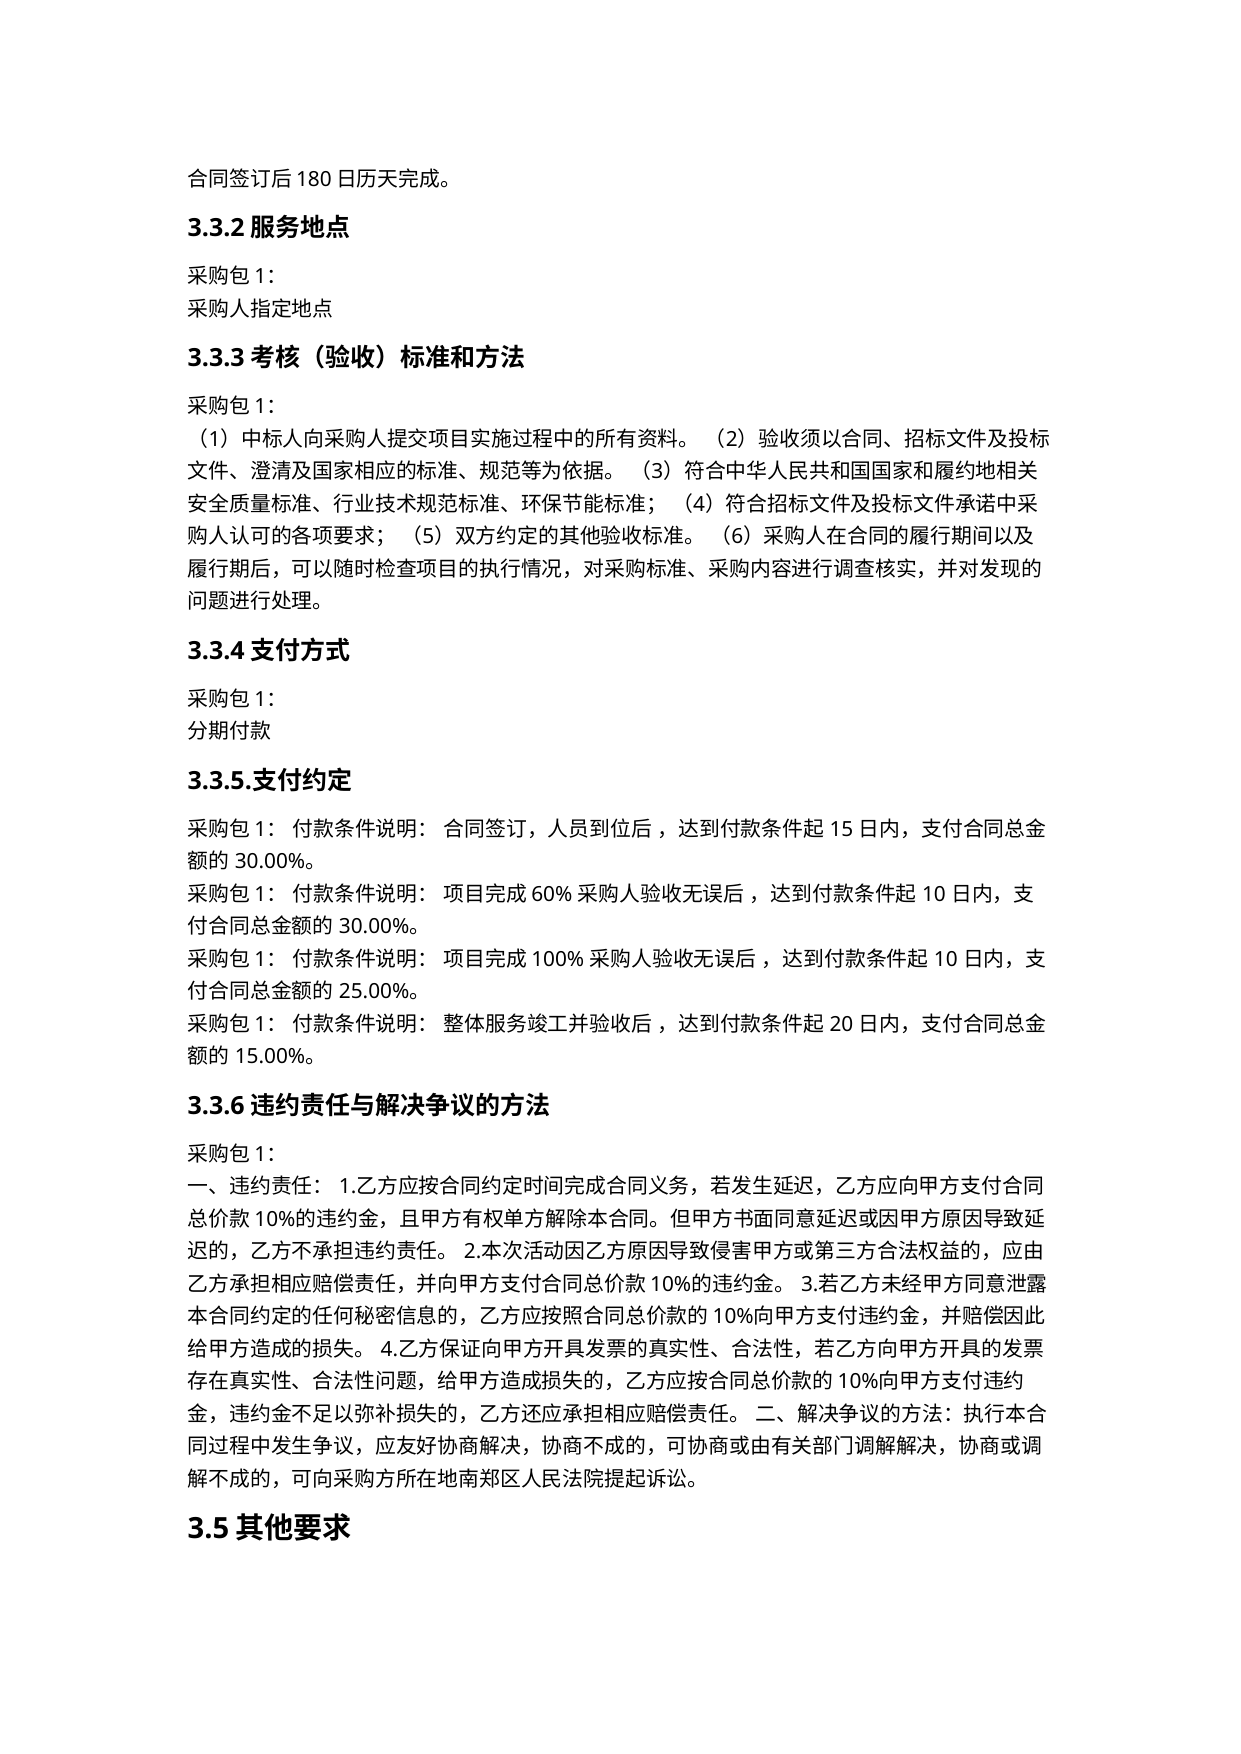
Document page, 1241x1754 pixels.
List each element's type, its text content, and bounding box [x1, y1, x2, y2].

text 3.3.2服务地点 [187, 194, 1053, 259]
text 3.5其他要求 [187, 1494, 1053, 1559]
text 3.3.3考核（验收）标准和方法 [187, 324, 1053, 389]
text 3.3.6违约责任与解决争议的方法 [187, 1072, 1053, 1137]
text 采购包1： [187, 259, 1053, 292]
text 采购包1： [187, 682, 1053, 714]
text 3.3.5.支付约定 [187, 747, 1053, 812]
text 3.3.4支付方式 [187, 617, 1053, 682]
text 采购包1： [187, 389, 1053, 422]
text 采购包1： 付款条件说明： 合同签订，人员到位后 ，达到付款条件起 15 日内，支付合同总金额的 30.00%。 [187, 812, 1053, 877]
text （1）中标人向采购人提交项目实施过程中的所有资料。 （2）验收须以合同、招标文件及投标文件、澄清及国家相应的标准、规范等为依据。 （3）符合中华人民共和国国家和履约地相关安全质量标准、行业技术规范标准、环保节能标准； （4）符合招标文件及投标文件承诺中采购人认可的各项要求； （5）双方约定的其他验收标准。 （6）采购人在合同的履行期间以及履行期后，可以随时检查项目的执行情况，对采购标准、采购内容进行调查核实，并对发现的问题进行处理。 [187, 422, 1053, 617]
text 采购包1： [187, 1137, 1053, 1169]
text 采购包1： 付款条件说明： 整体服务竣工并验收后 ，达到付款条件起 20 日内，支付合同总金额的 15.00%。 [187, 1007, 1053, 1072]
text 采购包1： 付款条件说明： 项目完成100% 采购人验收无误后 ，达到付款条件起 10 日内，支付合同总金额的 25.00%。 [187, 942, 1053, 1007]
text 分期付款 [187, 714, 1053, 747]
text 合同签订后180日历天完成。 [187, 162, 1053, 194]
text 一、违约责任： 1.乙方应按合同约定时间完成合同义务，若发生延迟，乙方应向甲方支付合同总价款10%的违约金，且甲方有权单方解除本合同。但甲方书面同意延迟或因甲方原因导致延迟的，乙方不承担违约责任。 2.本次活动因乙方原因导致侵害甲方或第三方合法权益的，应由乙方承担相应赔偿责任，并向甲方支付合同总价款10%的违约金。 3.若乙方未经甲方同意泄露本合同约定的任何秘密信息的，乙方应按照合同总价款的10%向甲方支付违约金，并赔偿因此给甲方造成的损失。 4.乙方保证向甲方开具发票的真实性、合法性，若乙方向甲方开具的发票存在真实性、合法性问题，给甲方造成损失的，乙方应按合同总价款的10%向甲方支付违约金，违约金不足以弥补损失的，乙方还应承担相应赔偿责任。 二、解决争议的方法：执行本合同过程中发生争议，应友好协商解决，协商不成的，可协商或由有关部门调解解决，协商或调解不成的，可向采购方所在地南郑区人民法院提起诉讼。 [187, 1169, 1053, 1494]
text 采购包1： 付款条件说明： 项目完成60% 采购人验收无误后 ，达到付款条件起 10 日内，支付合同总金额的 30.00%。 [187, 877, 1053, 942]
text 采购人指定地点 [187, 292, 1053, 324]
